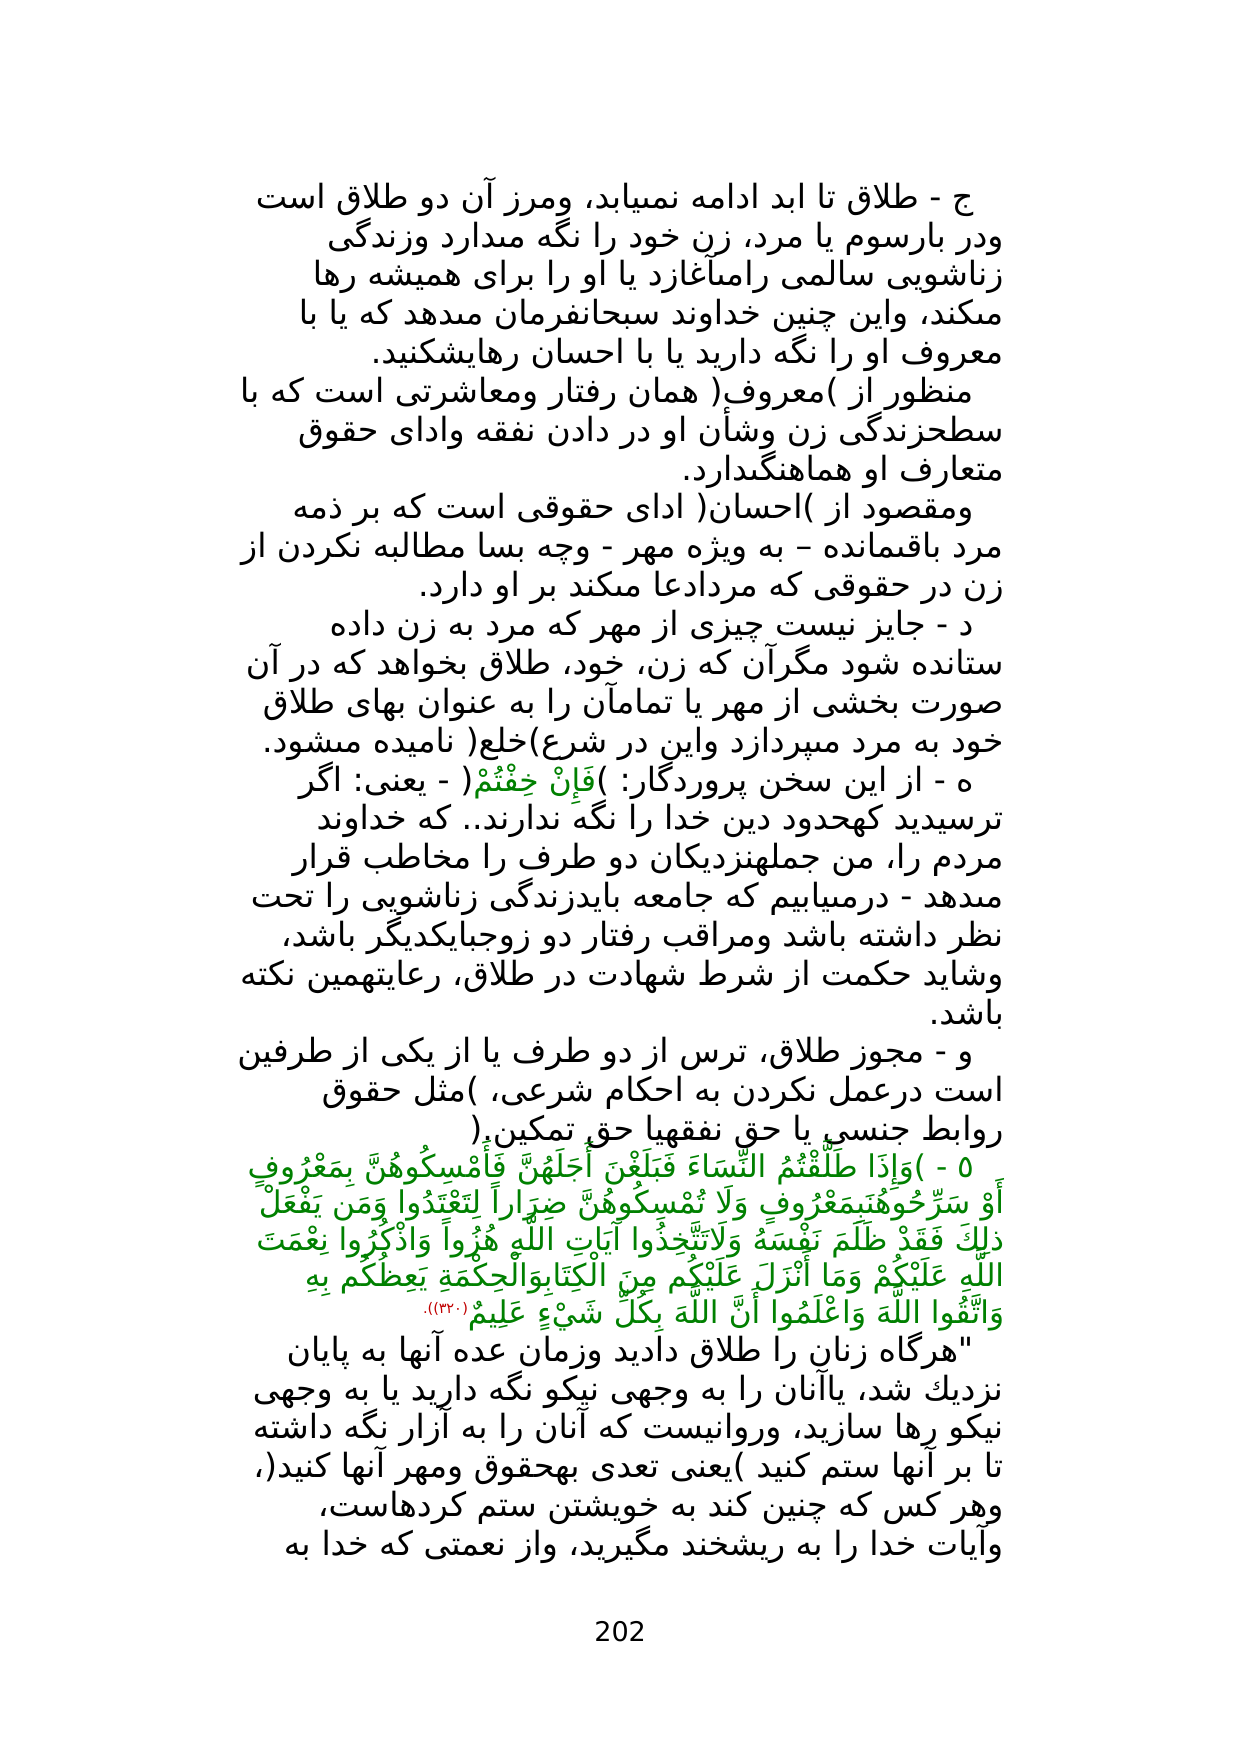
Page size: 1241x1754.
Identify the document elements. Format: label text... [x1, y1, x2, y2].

text ٥ - )وَإِذَا طَلَّقْتُمُ النِّسَاءَ فَبَلَغْنَ أَجَلَهُنَّ فَأَمْسِكُوهُنَّ بِمَعْرُوفٍ أَوْ سَرِّحُوهُنَ‏بِمَعْرُوفٍ وَلَا تُمْسِكُوهُنَّ ضِرَاراً لِتَعْتَدُوا وَمَن يَفْعَلْ ذلِكَ فَقَدْ ظَلَمَ نَفْسَهُ وَلَاتَتَّخِذُوا آيَاتِ اللَّهِ هُزُواً وَاذْكُرُوا نِعْمَتَ اللَّهِ عَلَيْكُمْ وَمَا أَنْزَلَ عَلَيْكُم مِنَ الْكِتَابِ‏وَالْحِكْمَةِ يَعِظُكُم بِهِ وَاتَّقُوا اللَّهَ وَاعْلَمُوا أَنَّ اللَّهَ بِكُلِّ شَيْ‏ءٍ عَلِيمٌ(٣٢٠)). [236, 1148, 1004, 1330]
text د - جايز نيست چيزى از مهر كه مرد به زن داده ستانده شود مگرآن كه زن، خود، طلاق بخواهد كه در آن صورت بخشى از مهر يا تمام‏آن را به عنوان بهاى طلاق خود به مرد مى‏پردازد واين در شرع)خلع( ناميده مى‏شود. [236, 604, 1004, 760]
text ج - طلاق تا ابد ادامه نمى‏يابد، ومرز آن دو طلاق است ودر بارسوم يا مرد، زن خود را نگه مى‏دارد وزندگى زناشويى سالمى رامى‏آغازد يا او را براى هميشه رها مى‏كند، واين چنين خداوند سبحان‏فرمان مى‏دهد كه يا با معروف او را نگه داريد يا با احسان رهايش‏كنيد. [236, 177, 1004, 371]
text ومقصود از )احسان( اداى حقوقى است كه بر ذمه مرد باقى‏مانده – به ويژه مهر - وچه بسا مطالبه نكردن از زن در حقوقى كه مردادعا مى‏كند بر او دارد. [236, 488, 1004, 604]
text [236, 1330, 1004, 1563]
text منظور از )معروف( همان رفتار ومعاشرتى است كه با سطح‏زندگى زن وشأن او در دادن نفقه واداى حقوق متعارف او هماهنگى‏دارد. [236, 371, 1004, 488]
text ه - از اين سخن پروردگار: )فَإِنْ خِفْتُمْ( - يعنى: اگر ترسيديد كه‏حدود دين خدا را نگه ندارند.. كه خداوند مردم را، من جمله‏نزديكان دو طرف را مخاطب قرار مى‏دهد - درمى‏يابيم كه جامعه بايدزندگى زناشويى را تحت نظر داشته باشد ومراقب رفتار دو زوج‏بايكديگر باشد، وشايد حكمت از شرط شهادت در طلاق، رعايت‏همين نكته باشد. [236, 760, 1004, 1032]
text و - مجوز طلاق، ترس از دو طرف يا از يكى از طرفين است درعمل نكردن به احكام شرعى، )مثل حقوق روابط جنسى يا حق نفقه‏يا حق تمكين.( [236, 1032, 1004, 1148]
